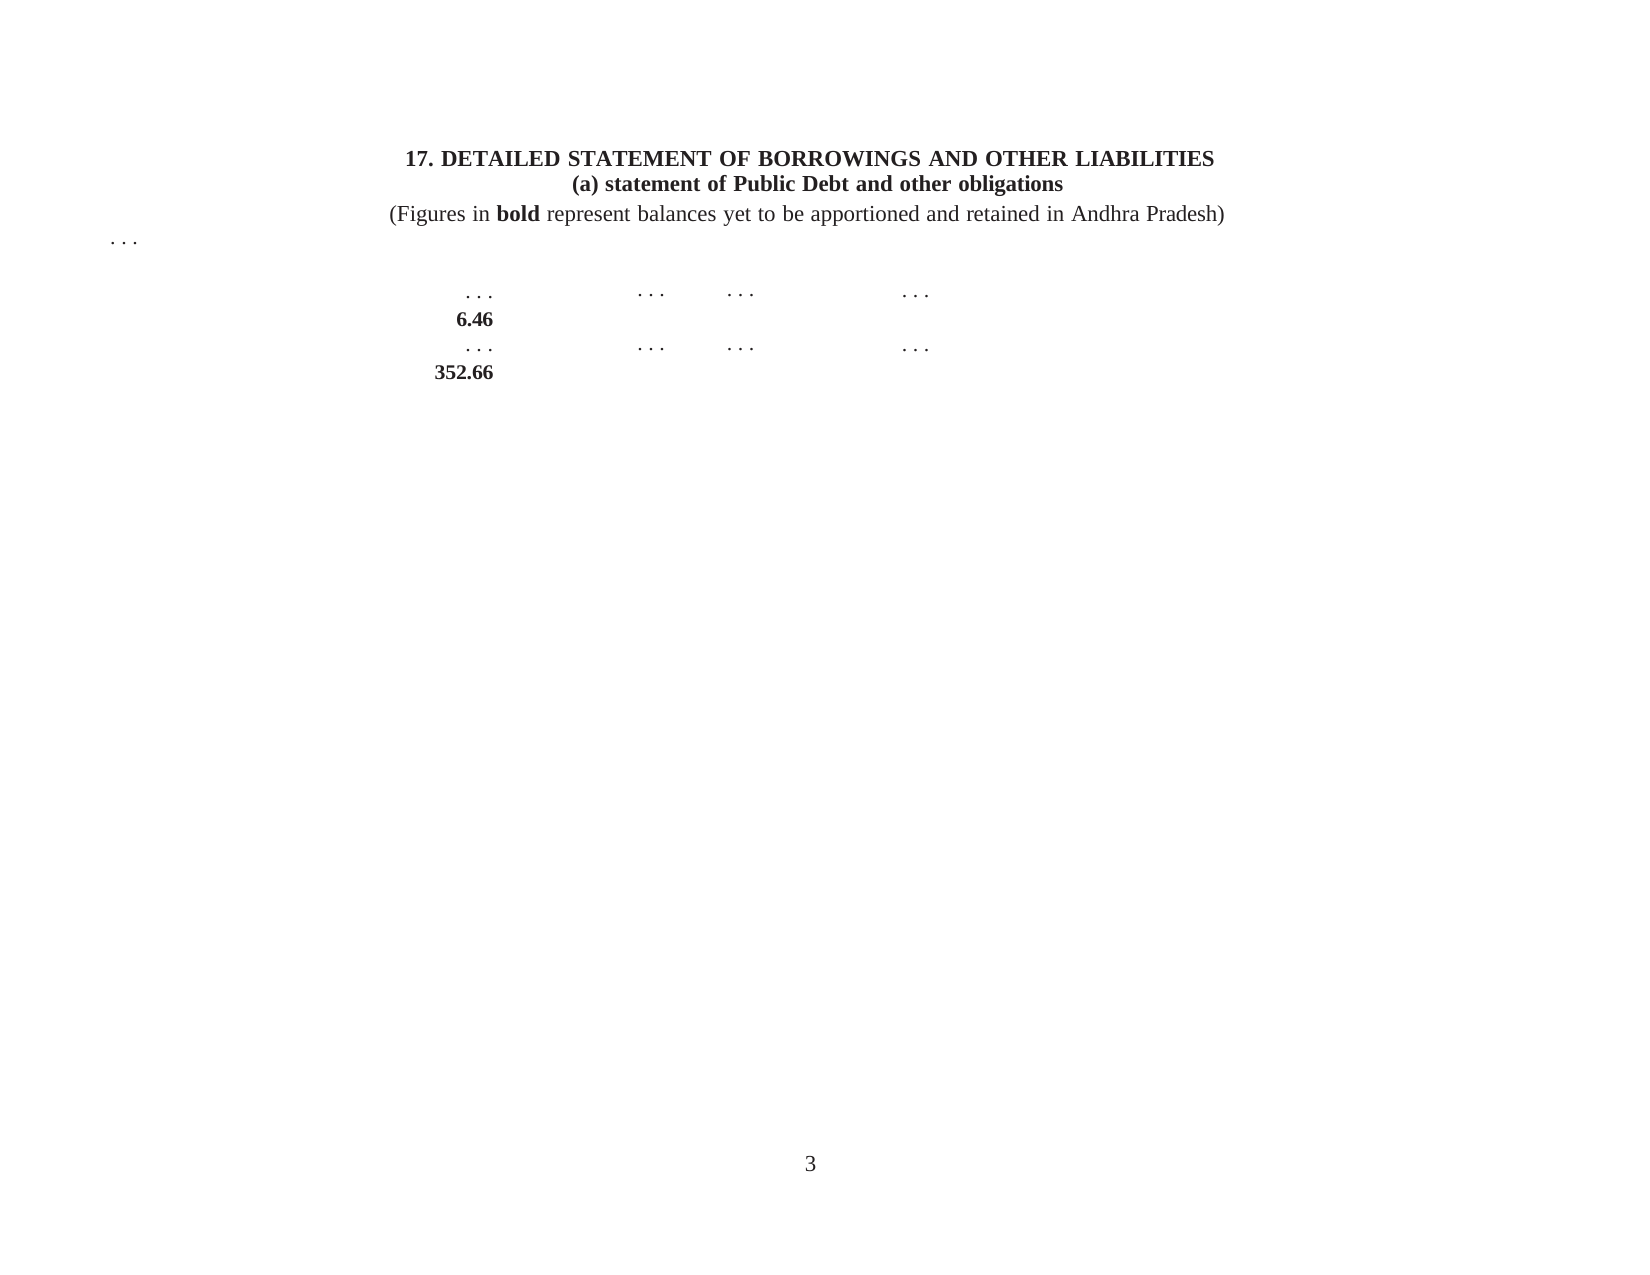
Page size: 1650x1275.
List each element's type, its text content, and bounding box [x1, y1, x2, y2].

text 352.66 [147, 360, 494, 384]
text . . . [902, 332, 933, 356]
text 6.46 [147, 307, 494, 331]
text . . . [727, 331, 772, 355]
text . . . [37, 225, 138, 249]
text . . . [147, 332, 494, 356]
text . . . [535, 331, 666, 355]
text . . . [535, 277, 666, 301]
text . . . [727, 277, 772, 301]
text . . . [147, 278, 494, 303]
text . . . [902, 278, 933, 302]
